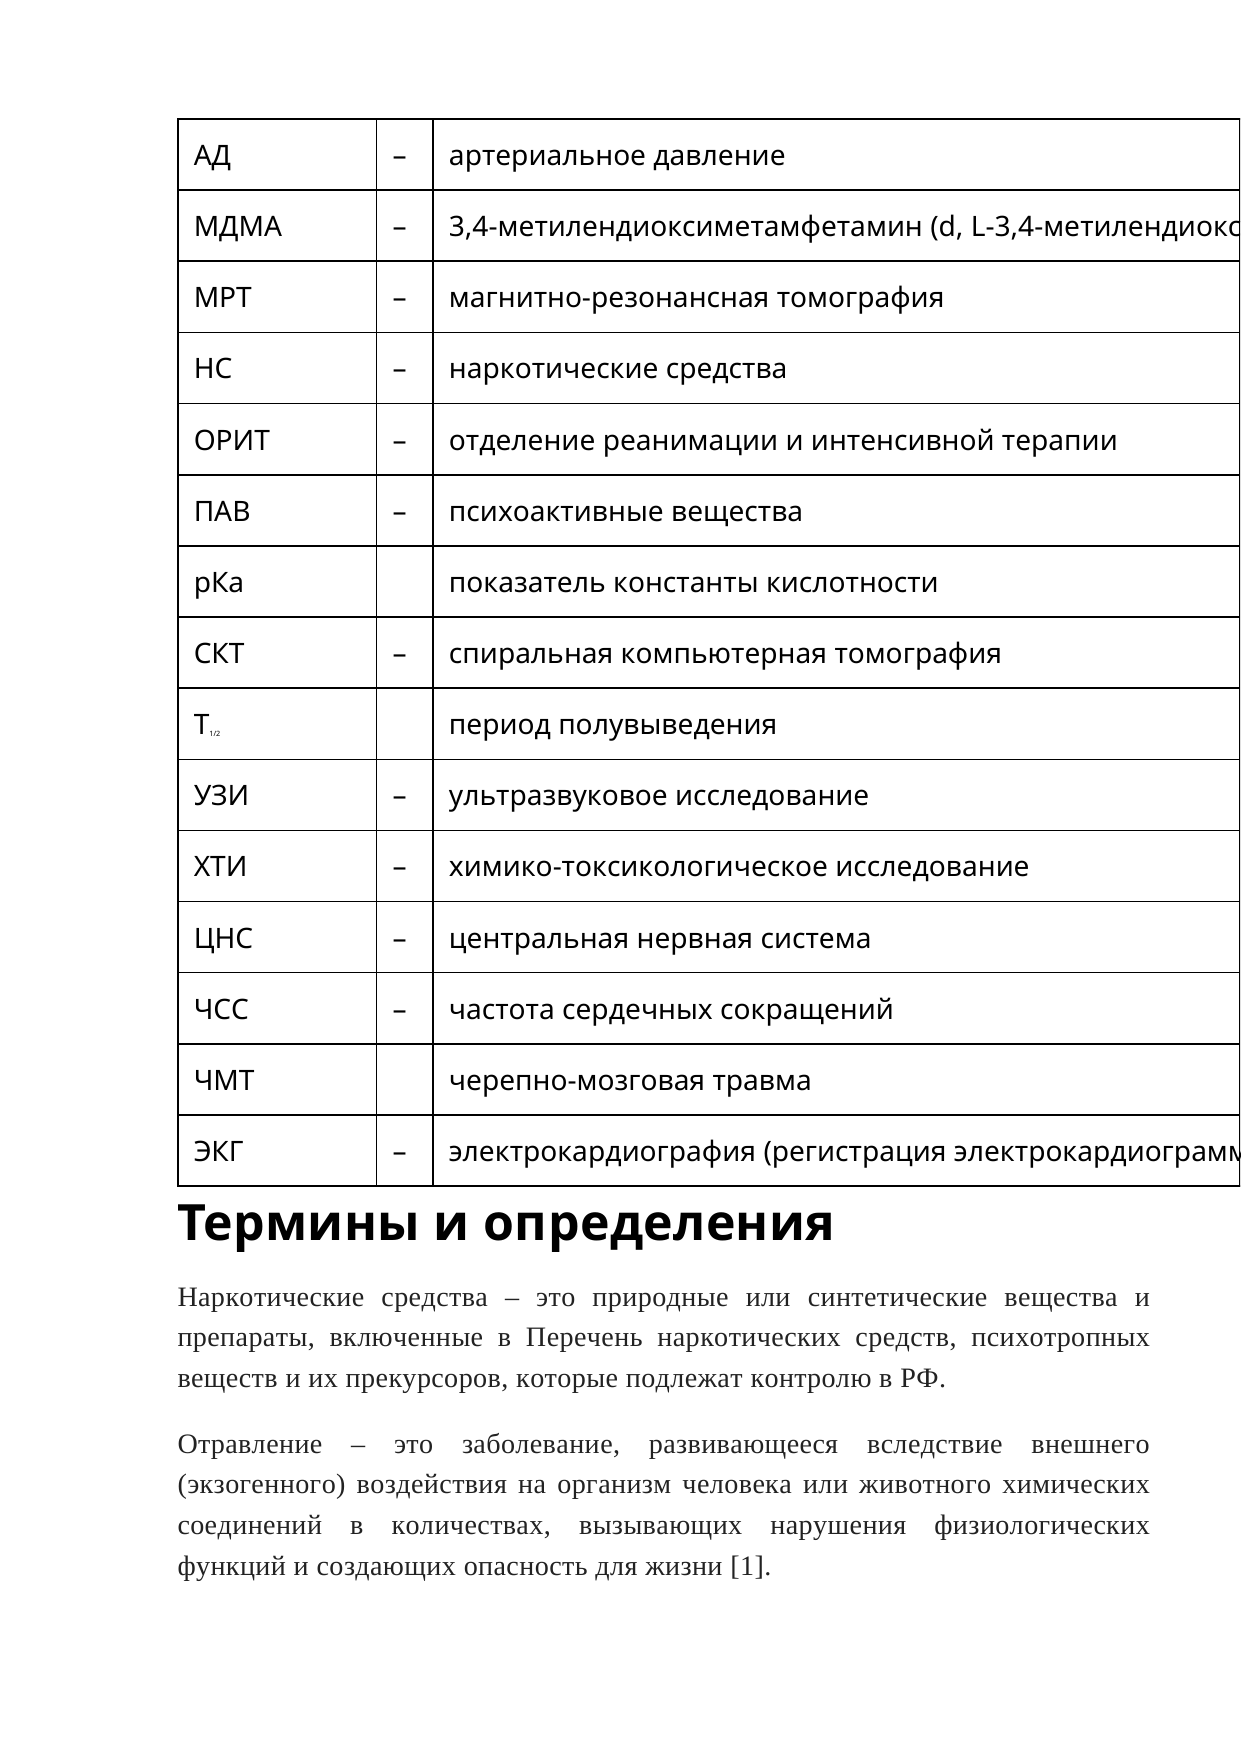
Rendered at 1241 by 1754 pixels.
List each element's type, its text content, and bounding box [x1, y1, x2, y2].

table_cell ЧМТ [179, 1045, 376, 1114]
table_cell показатель константы кислотности [434, 547, 1239, 616]
table_cell – [377, 333, 432, 403]
table_cell – [377, 262, 432, 332]
table_cell [377, 1045, 432, 1114]
table_cell – [377, 831, 432, 901]
table_cell – [377, 1116, 432, 1185]
table_cell отделение реанимации и интенсивной терапии [434, 404, 1239, 474]
table_cell электрокардиография (регистрация электрокардиограммы) [434, 1116, 1239, 1185]
text Наркотические средства – это природные или синтетические вещества и препараты, включенные в Перечень наркотических средств, психотропных веществ и их прекурсоров, которые подлежат контролю в РФ. [177, 1272, 1152, 1393]
table_cell химико-токсикологическое исследование [434, 831, 1239, 901]
table_header артериальное давление [434, 120, 1239, 189]
table_cell ОРИТ [179, 404, 376, 474]
table_cell ЧСС [179, 973, 376, 1043]
table_cell ЦНС [179, 902, 376, 972]
table_cell УЗИ [179, 760, 376, 829]
table_cell частота сердечных сокращений [434, 973, 1239, 1043]
table_cell ХТИ [179, 831, 376, 901]
table_cell центральная нервная система [434, 902, 1239, 972]
table_header АД [179, 120, 376, 189]
table_cell рКа [179, 547, 376, 616]
table_cell 3,4-метилендиоксиметамфетамин (d, L-3,4-метилендиокси-N-альфа-диметил-фенил-этиламин) [434, 191, 1239, 260]
table_cell [377, 689, 432, 758]
table_cell ультразвуковое исследование [434, 760, 1239, 829]
table_cell – [377, 902, 432, 972]
table_cell Т1/2 [179, 689, 376, 758]
text Отравление – это заболевание, развивающееся вследствие внешнего (экзогенного) воздействия на организм человека или животного химических соединений в количествах, вызывающих нарушения физиологических функций и создающих опасность для жизни [1]. [177, 1418, 1152, 1581]
table_cell [377, 547, 432, 616]
table_cell – [377, 618, 432, 687]
table_cell – [377, 191, 432, 260]
table_cell ПАВ [179, 476, 376, 545]
table_cell МРТ [179, 262, 376, 332]
table_cell – [377, 760, 432, 829]
table_cell наркотические средства [434, 333, 1239, 403]
table_header – [377, 120, 432, 189]
table_cell – [377, 973, 432, 1043]
table_cell черепно-мозговая травма [434, 1045, 1239, 1114]
table_cell период полувыведения [434, 689, 1239, 758]
text Термины и определения [177, 1187, 1152, 1255]
table_cell НС [179, 333, 376, 403]
table_cell психоактивные вещества [434, 476, 1239, 545]
table_cell – [377, 404, 432, 474]
table_cell спиральная компьютерная томография [434, 618, 1239, 687]
table_cell – [377, 476, 432, 545]
table_cell магнитно-резонансная томография [434, 262, 1239, 332]
table_cell ЭКГ [179, 1116, 376, 1185]
table_cell MДMA [179, 191, 376, 260]
table_cell СКТ [179, 618, 376, 687]
